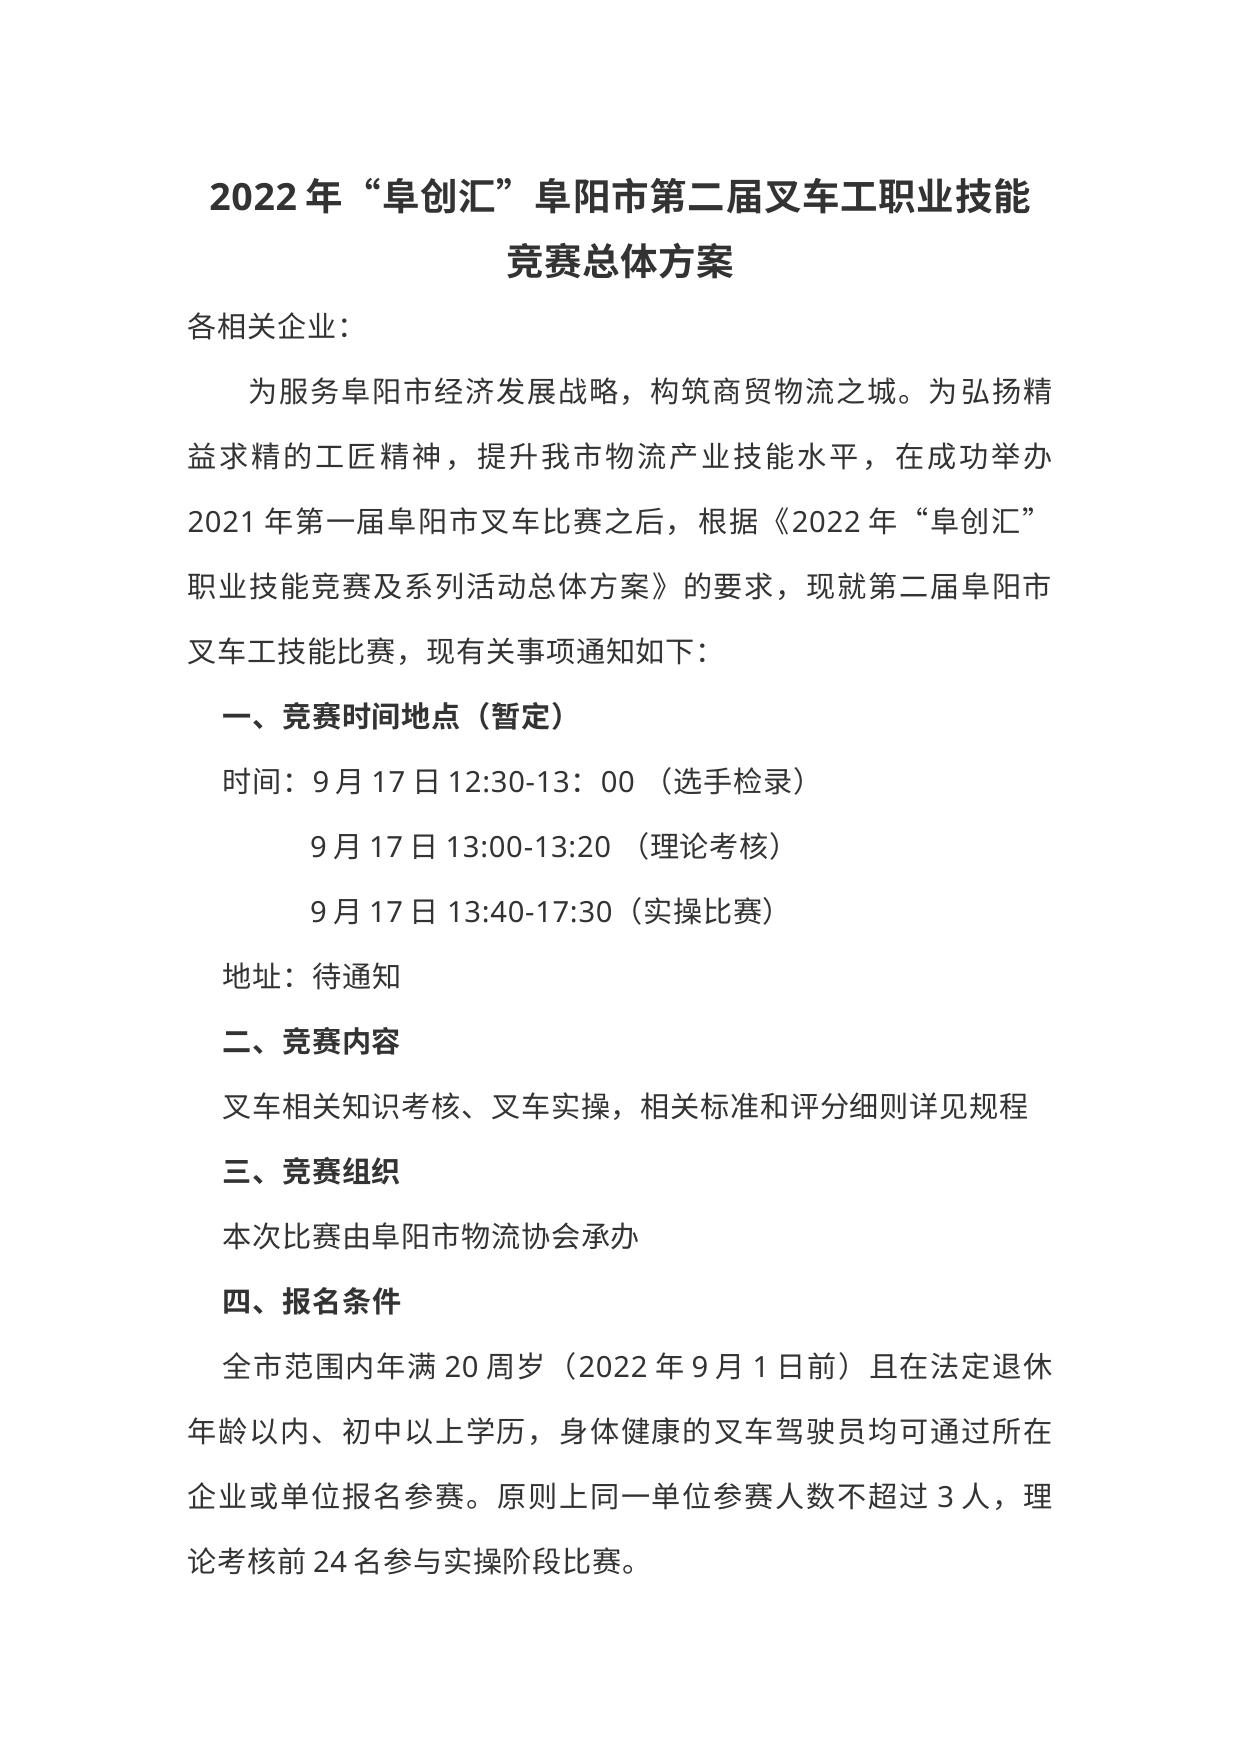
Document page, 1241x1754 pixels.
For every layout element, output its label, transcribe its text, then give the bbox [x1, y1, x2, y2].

text 一、竞赛时间地点（暂定） [187, 682, 1053, 747]
text 竞赛总体方案 [187, 227, 1053, 292]
text 9月17日13:00-13:20 （理论考核） [187, 812, 1053, 877]
text 9月17日 13:40-17:30（实操比赛） [187, 877, 1053, 942]
text 叉车相关知识考核、叉车实操，相关标准和评分细则详见规程 [187, 1072, 1053, 1137]
text 2022年“阜创汇”阜阳市第二届叉车工职业技能 [187, 162, 1053, 227]
text 地址：待通知 [187, 942, 1053, 1007]
list 竞赛组织 [187, 1137, 1053, 1202]
text 本次比赛由阜阳市物流协会承办 [187, 1202, 1053, 1267]
text 各相关企业： [187, 292, 1053, 357]
text 二、竞赛内容 [187, 1007, 1053, 1072]
text 全市范围内年满20周岁（2022年9月1日前）且在法定退休年龄以内、初中以上学历，身体健康的叉车驾驶员均可通过所在企业或单位报名参赛。原则上同一单位参赛人数不超过3人，理论考核前24名参与实操阶段比赛。 [187, 1332, 1053, 1592]
text 四、报名条件 [187, 1267, 1053, 1332]
text 为服务阜阳市经济发展战略，构筑商贸物流之城。为弘扬精益求精的工匠精神，提升我市物流产业技能水平，在成功举办2021年第一届阜阳市叉车比赛之后，根据《2022年“阜创汇”职业技能竞赛及系列活动总体方案》的要求，现就第二届阜阳市叉车工技能比赛，现有关事项通知如下： [187, 357, 1053, 682]
text 时间：9月17日12:30-13：00 （选手检录） [187, 747, 1053, 812]
